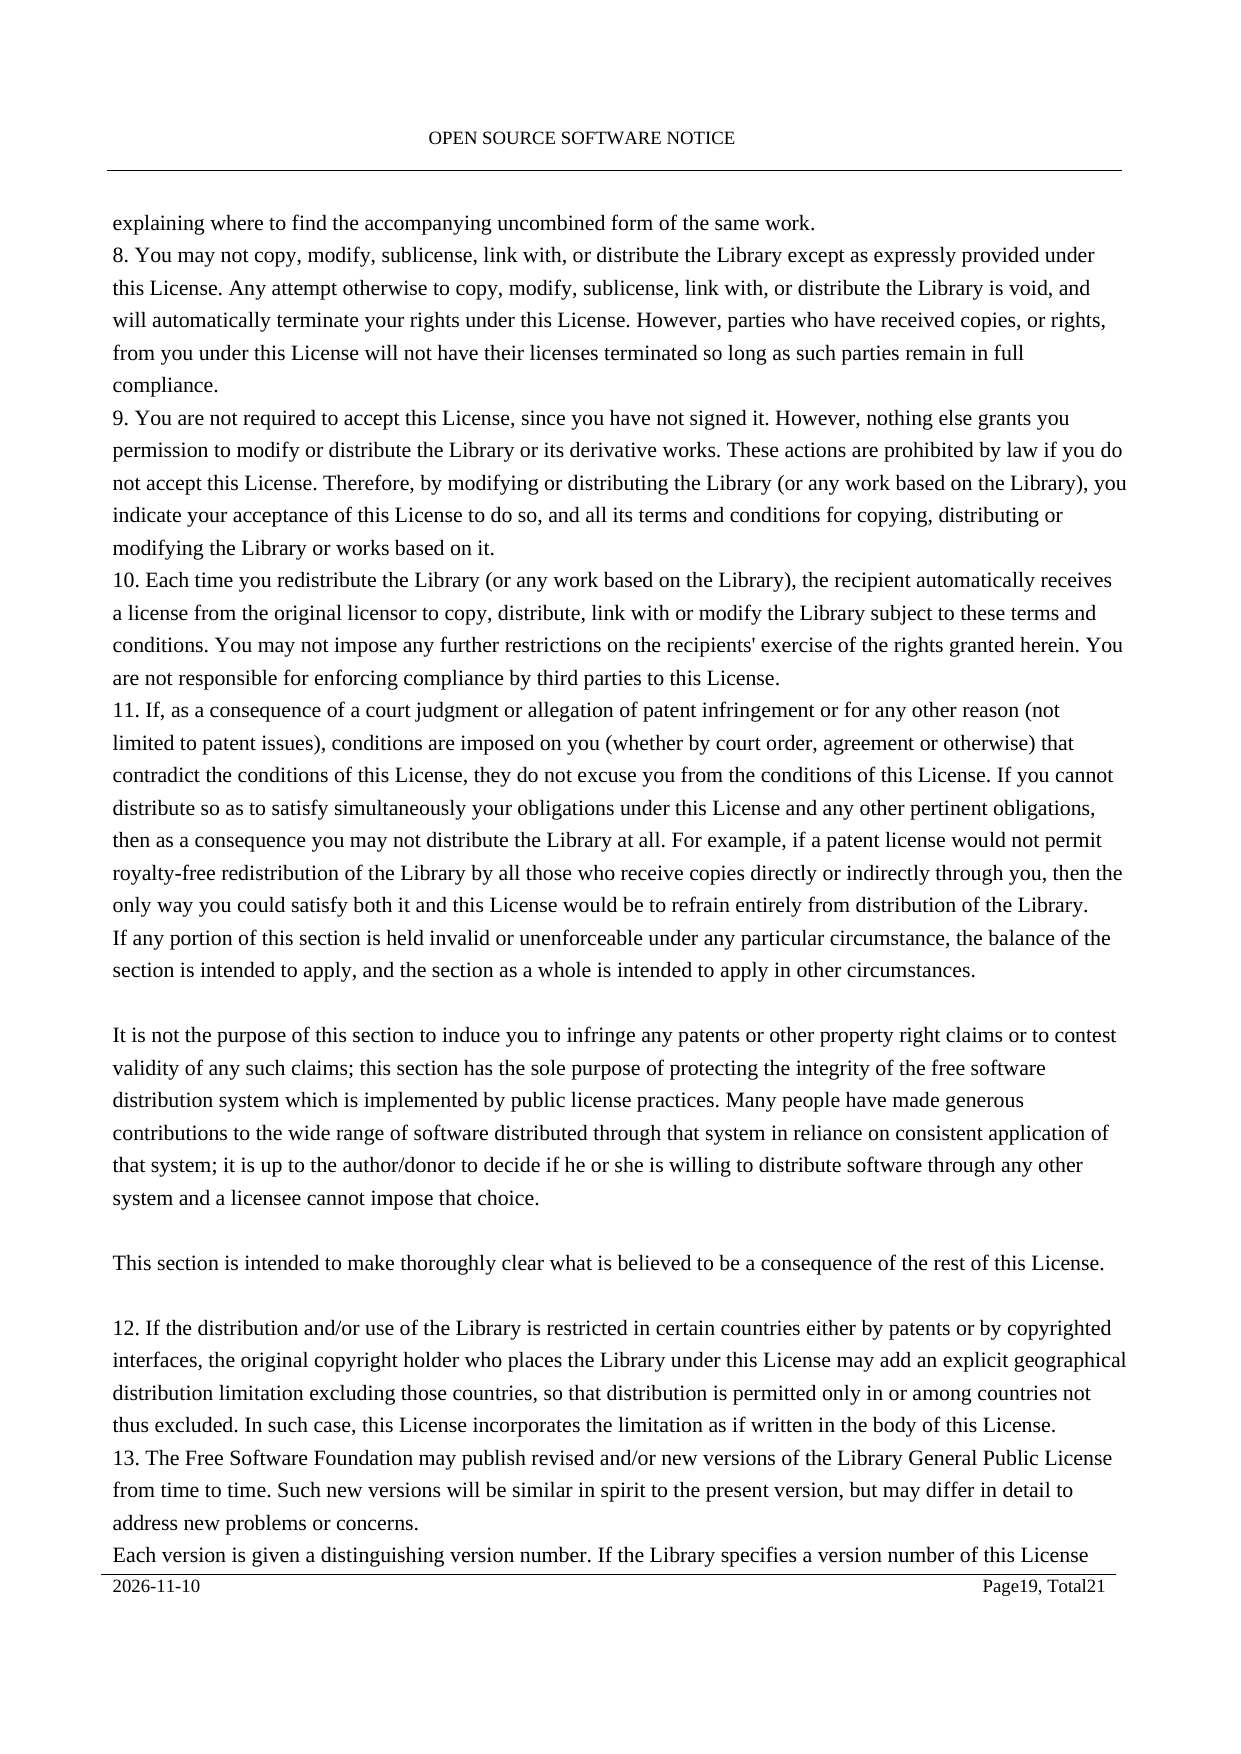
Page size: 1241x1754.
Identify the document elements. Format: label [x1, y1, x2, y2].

text [112, 206, 1128, 1571]
